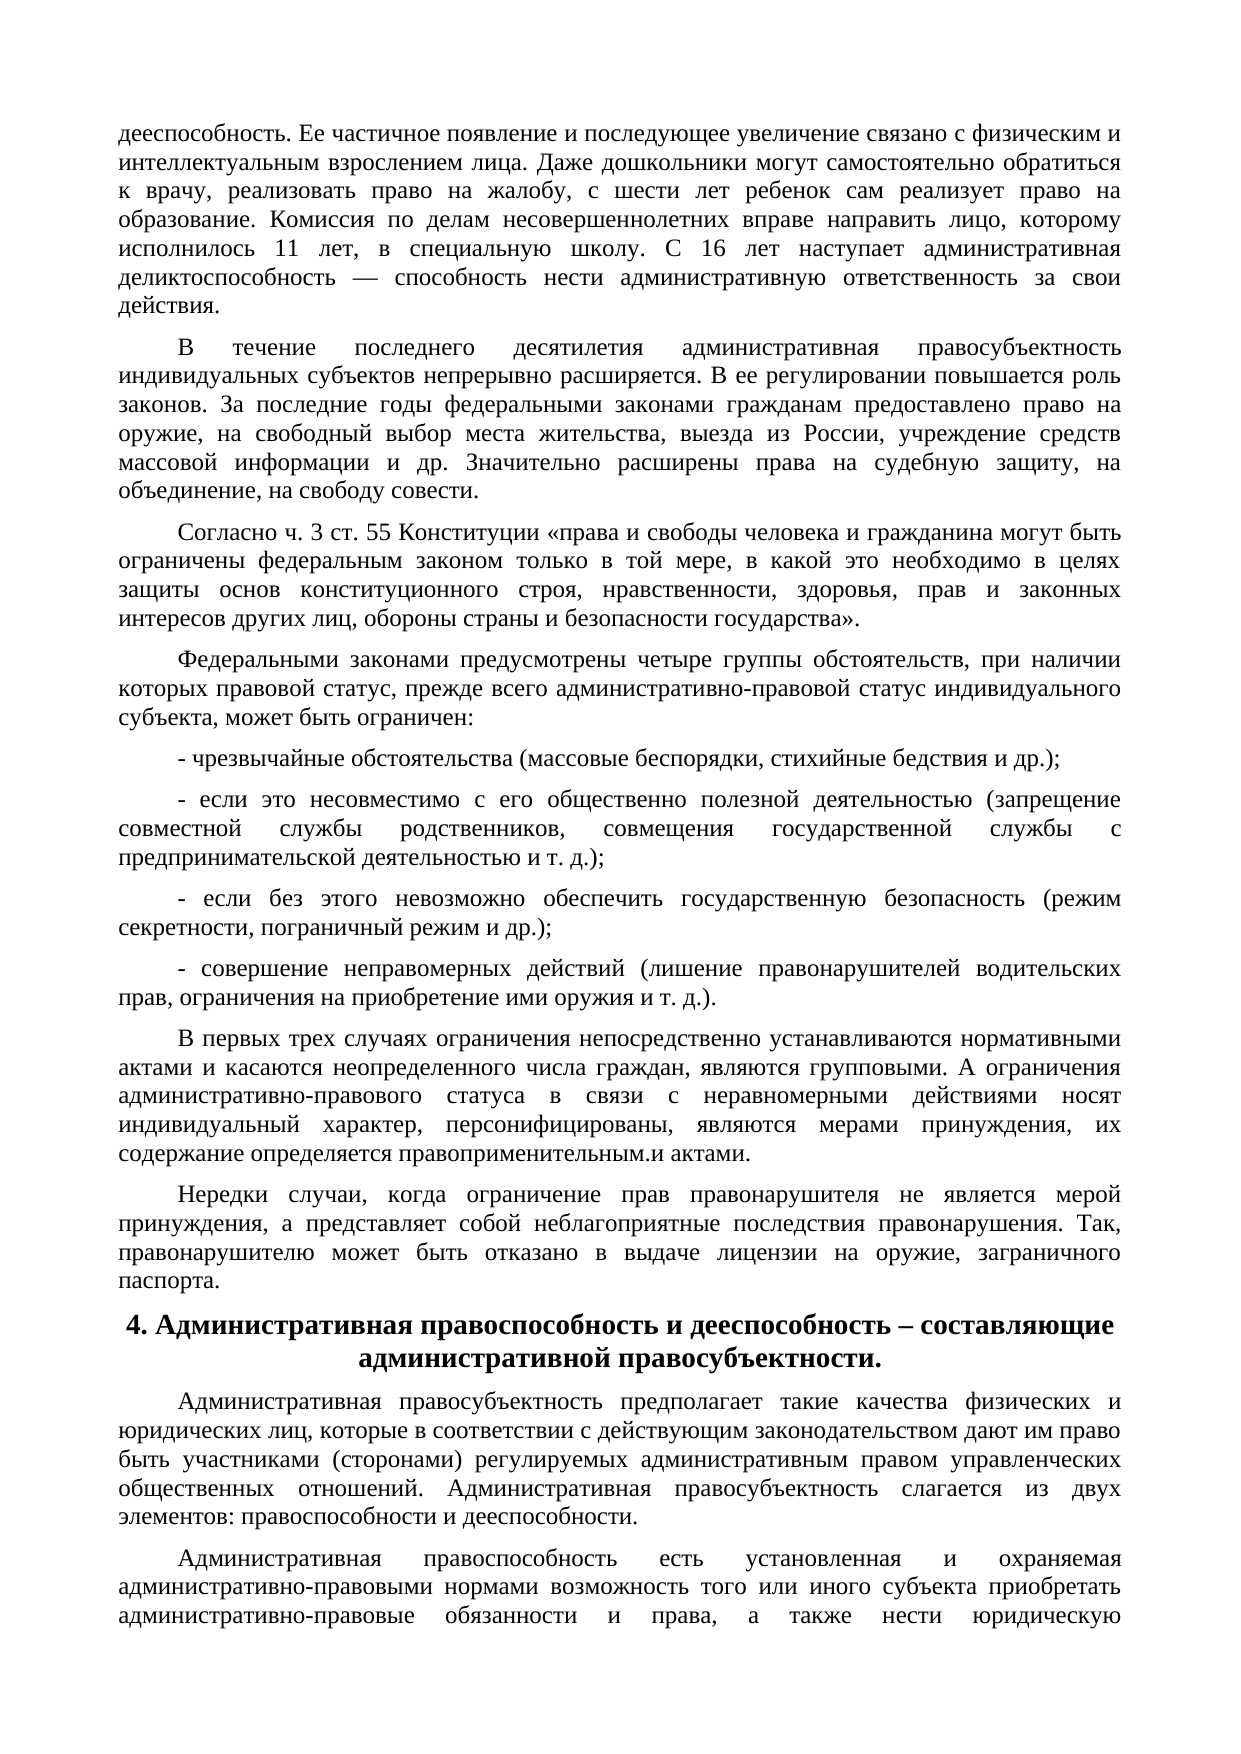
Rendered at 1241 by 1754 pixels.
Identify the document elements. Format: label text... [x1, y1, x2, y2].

text 4. Административная правоспособность и дееспособность – составляющие административной правосубъектности. [118, 1307, 1122, 1374]
text - совершение неправомерных действий (лишение правонарушителей водительских прав, ограничения на приобретение ими оружия и т. д.). [118, 953, 1122, 1011]
text Нередки случаи, когда ограничение прав правонарушителя не является мерой принуждения, а представляет собой неблагоприятные последствия правонарушения. Так, правонарушителю может быть отказано в выдаче лицензии на оружие, заграничного паспорта. [118, 1179, 1122, 1294]
text - чрезвычайные обстоятельства (массовые беспорядки, стихийные бедствия и др.); [118, 743, 1122, 772]
text - если это несовместимо с его общественно полезной деятельностью (запрещение совместной службы родственников, совмещения государственной службы с предпринимательской деятельностью и т. д.); [118, 784, 1122, 871]
text - если без этого невозможно обеспечить государственную безопасность (режим секретности, пограничный режим и др.); [118, 883, 1122, 941]
text Административная правосубъектность предполагает такие качества физических и юридических лиц, которые в соответствии с действующим законодательством дают им право быть участниками (сторонами) регулируемых административным правом управленческих общественных отношений. Административная правосубъектность слагается из двух элементов: правоспособности и дееспособности. [118, 1386, 1122, 1530]
text Федеральными законами предусмотрены четыре группы обстоятельств, при наличии которых правовой статус, прежде всего административно-правовой статус индивидуального субъекта, может быть ограничен: [118, 644, 1122, 731]
text В первых трех случаях ограничения непосредственно устанавливаются нормативными актами и касаются неопределенного числа граждан, являются групповыми. А ограничения административно-правового статуса в связи с неравномерными действиями носят индивидуальный характер, персонифицированы, являются мерами принуждения, их содержание определяется правоприменительным.и актами. [118, 1023, 1122, 1167]
text Согласно ч. 3 ст. 55 Конституции «права и свободы человека и гражданина могут быть ограничены федеральным законом только в той мере, в какой это необходимо в целях защиты основ конституционного строя, нравственности, здоровья, прав и законных интересов других лиц, обороны страны и безопасности государства». [118, 517, 1122, 632]
text В течение последнего десятилетия административная правосубъектность индивидуальных субъектов непрерывно расширяется. В ее регулировании повышается роль законов. За последние годы федеральными законами гражданам предоставлено право на оружие, на свободный выбор места жительства, выезда из России, учреждение средств массовой информации и др. Значительно расширены права на судебную защиту, на объединение, на свободу совести. [118, 332, 1122, 504]
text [118, 1543, 1122, 1629]
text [118, 118, 1122, 319]
